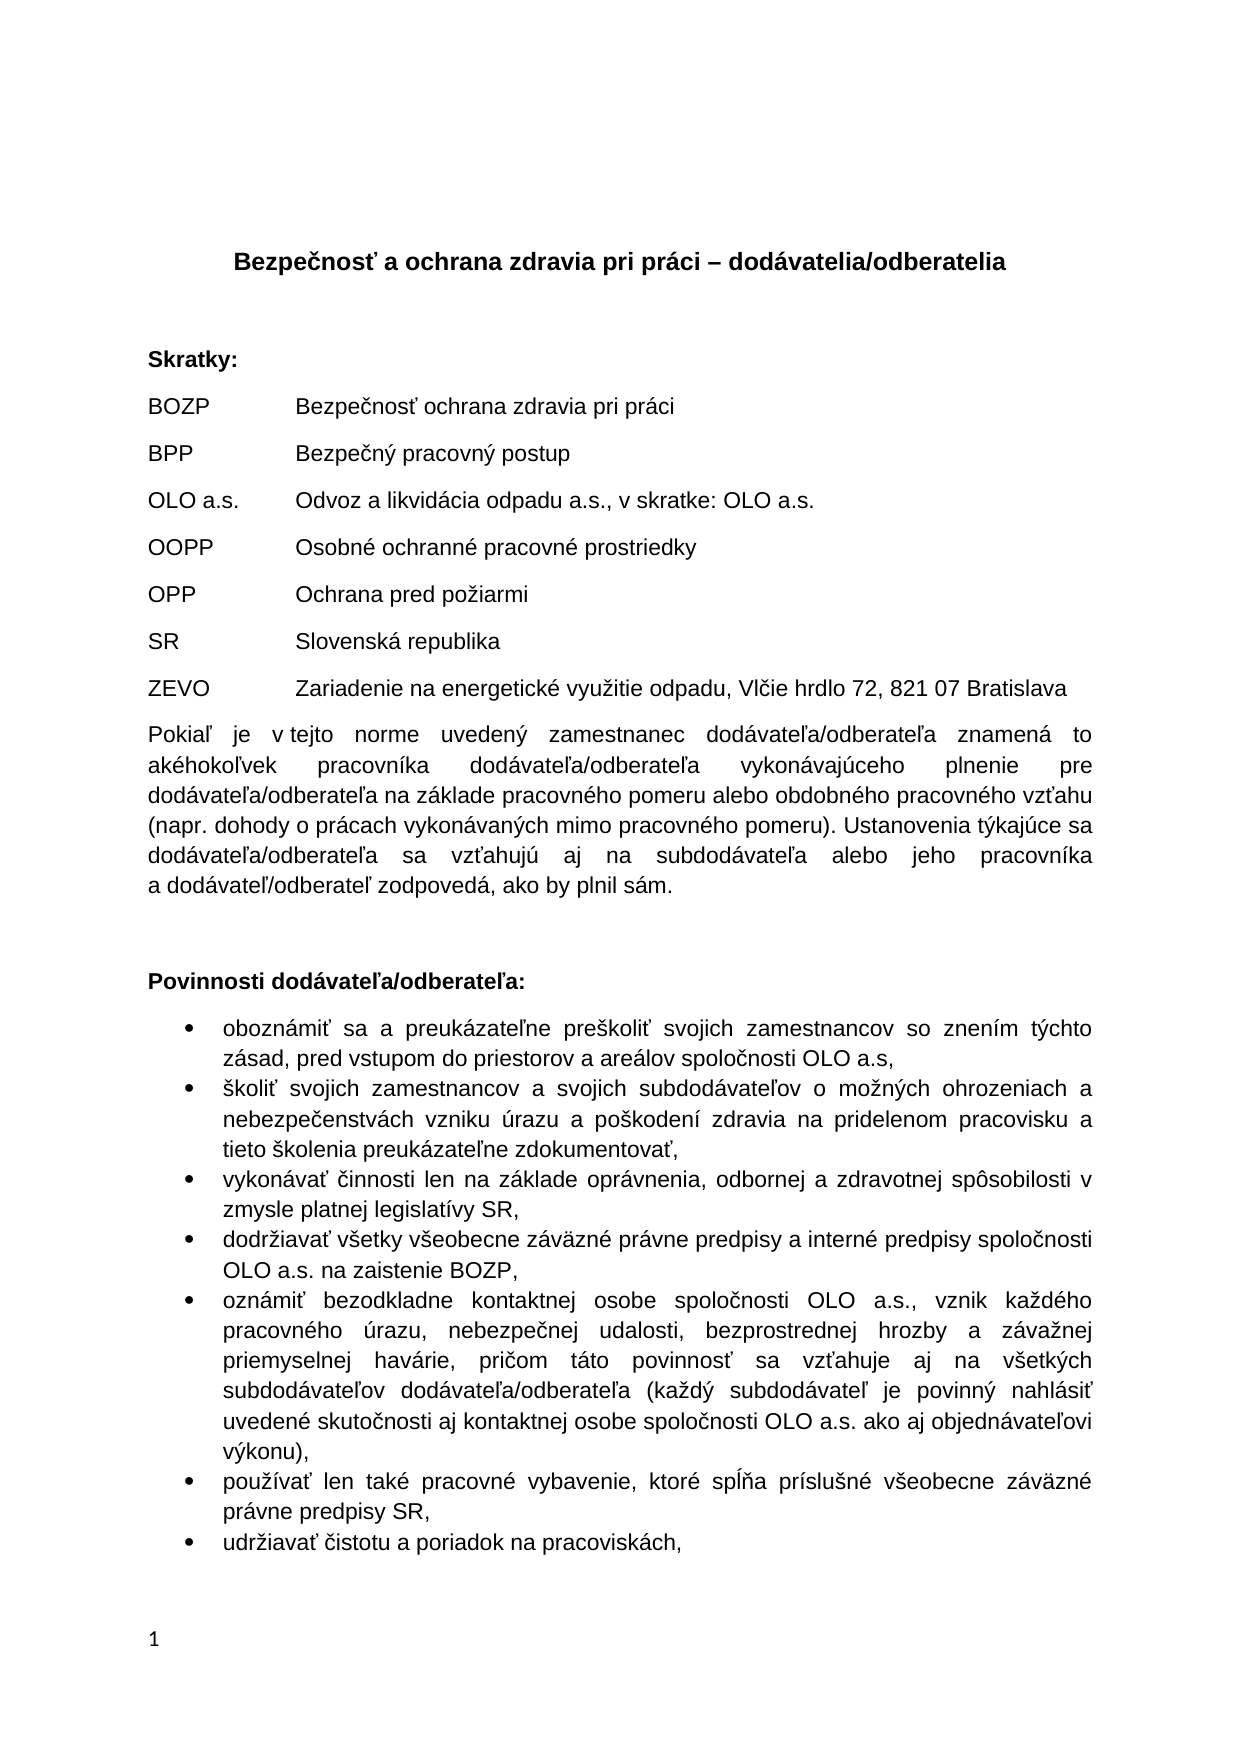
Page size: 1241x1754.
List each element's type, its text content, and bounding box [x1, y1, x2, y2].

text OPP Ochrana pred požiarmi [148, 581, 1093, 607]
text OLO a.s. Odvoz a likvidácia odpadu a.s., v skratke: OLO a.s. [148, 487, 1093, 513]
list vykonávať činnosti len na základe oprávnenia, odbornej a zdravotnej spôsobilosti v zmysle platnej legislatívy SR, [185, 1166, 1093, 1223]
list udržiavať čistotu a poriadok na pracoviskách, [185, 1528, 1093, 1555]
text OOPP Osobné ochranné pracovné prostriedky [148, 534, 1093, 560]
list školiť svojich zamestnancov a svojich subdodávateľov o možných ohrozeniach a nebezpečenstvách vzniku úrazu a poškodení zdravia na pridelenom pracovisku a tieto školenia preukázateľne zdokumentovať, [185, 1075, 1093, 1162]
list dodržiavať všetky všeobecne záväzné právne predpisy a interné predpisy spoločnosti OLO a.s. na zaistenie BOZP, [185, 1226, 1093, 1283]
list oboznámiť sa a preukázateľne preškoliť svojich zamestnancov so znením týchto zásad, pred vstupom do priestorov a areálov spoločnosti OLO a.s, [185, 1015, 1093, 1072]
text BOZP Bezpečnosť ochrana zdravia pri práci [148, 393, 1093, 419]
list oznámiť bezodkladne kontaktnej osobe spoločnosti OLO a.s., vznik každého pracovného úrazu, nebezpečnej udalosti, bezprostrednej hrozby a závažnej priemyselnej havárie, pričom táto povinnosť sa vzťahuje aj na všetkých subdodávateľov dodávateľa/odberateľa (každý subdodávateľ je povinný nahlásiť uvedené skutočnosti aj kontaktnej osobe spoločnosti OLO a.s. ako aj objednávateľovi výkonu), [185, 1287, 1093, 1464]
text ZEVO Zariadenie na energetické využitie odpadu, Vlčie hrdlo 72, 821 07 Bratislava [148, 674, 1093, 701]
text SR Slovenská republika [148, 628, 1093, 654]
text Pokiaľ je v tejto norme uvedený zamestnanec dodávateľa/odberateľa znamená to akéhokoľvek pracovníka dodávateľa/odberateľa vykonávajúceho plnenie pre dodávateľa/odberateľa na základe pracovného pomeru alebo obdobného pracovného vzťahu (napr. dohody o prácach vykonávaných mimo pracovného pomeru). Ustanovenia týkajúce sa dodávateľa/odberateľa sa vzťahujú aj na subdodávateľa alebo jeho pracovníka a dodávateľ/odberateľ zodpovedá, ako by plnil sám. [148, 721, 1093, 899]
text Bezpečnosť a ochrana zdravia pri práci – dodávatelia/odberatelia [148, 247, 1093, 276]
text Skratky: [148, 346, 1093, 373]
list používať len také pracovné vybavenie, ktoré spĺňa príslušné všeobecne záväzné právne predpisy SR, [185, 1468, 1093, 1525]
text Povinnosti dodávateľa/odberateľa: [148, 968, 1093, 994]
text BPP Bezpečný pracovný postup [148, 440, 1093, 466]
